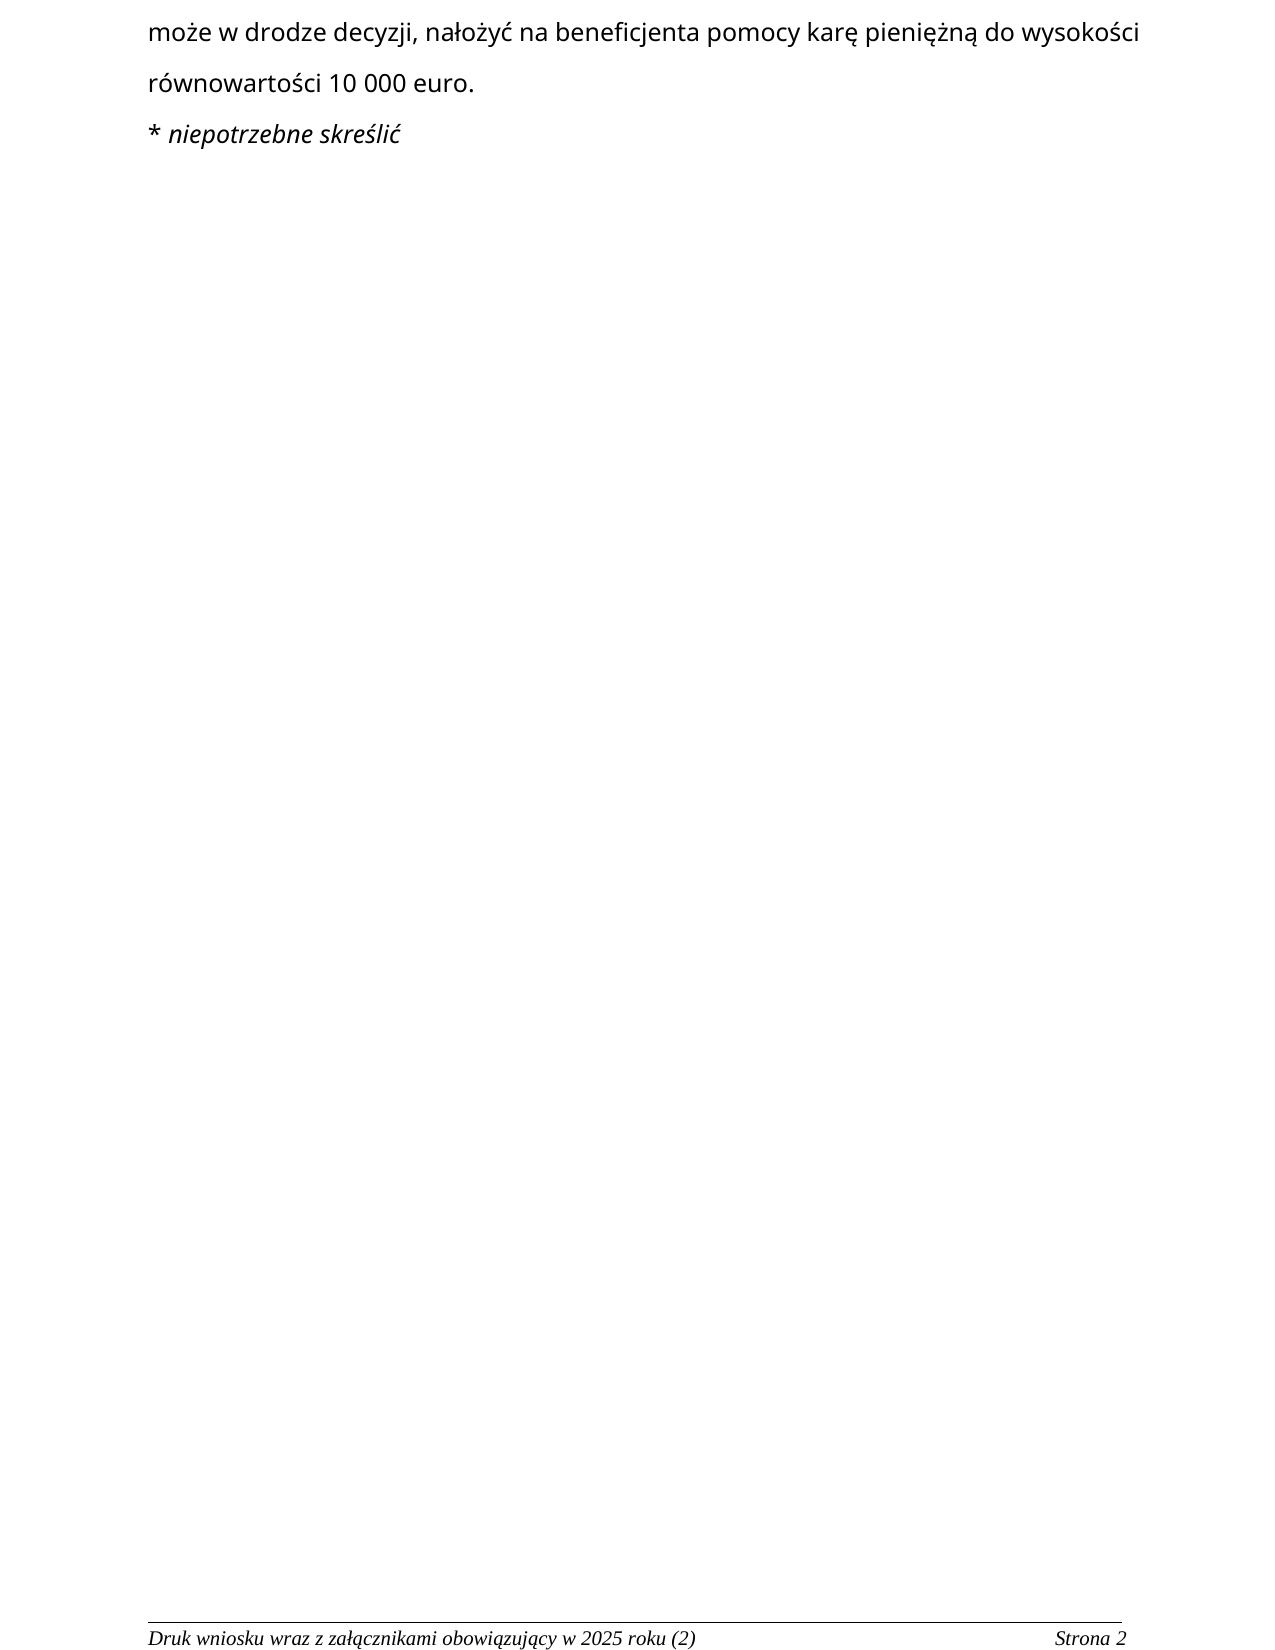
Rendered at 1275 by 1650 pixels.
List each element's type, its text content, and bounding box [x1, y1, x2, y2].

text * niepotrzebne skreślić [148, 117, 1167, 151]
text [148, 15, 1167, 100]
